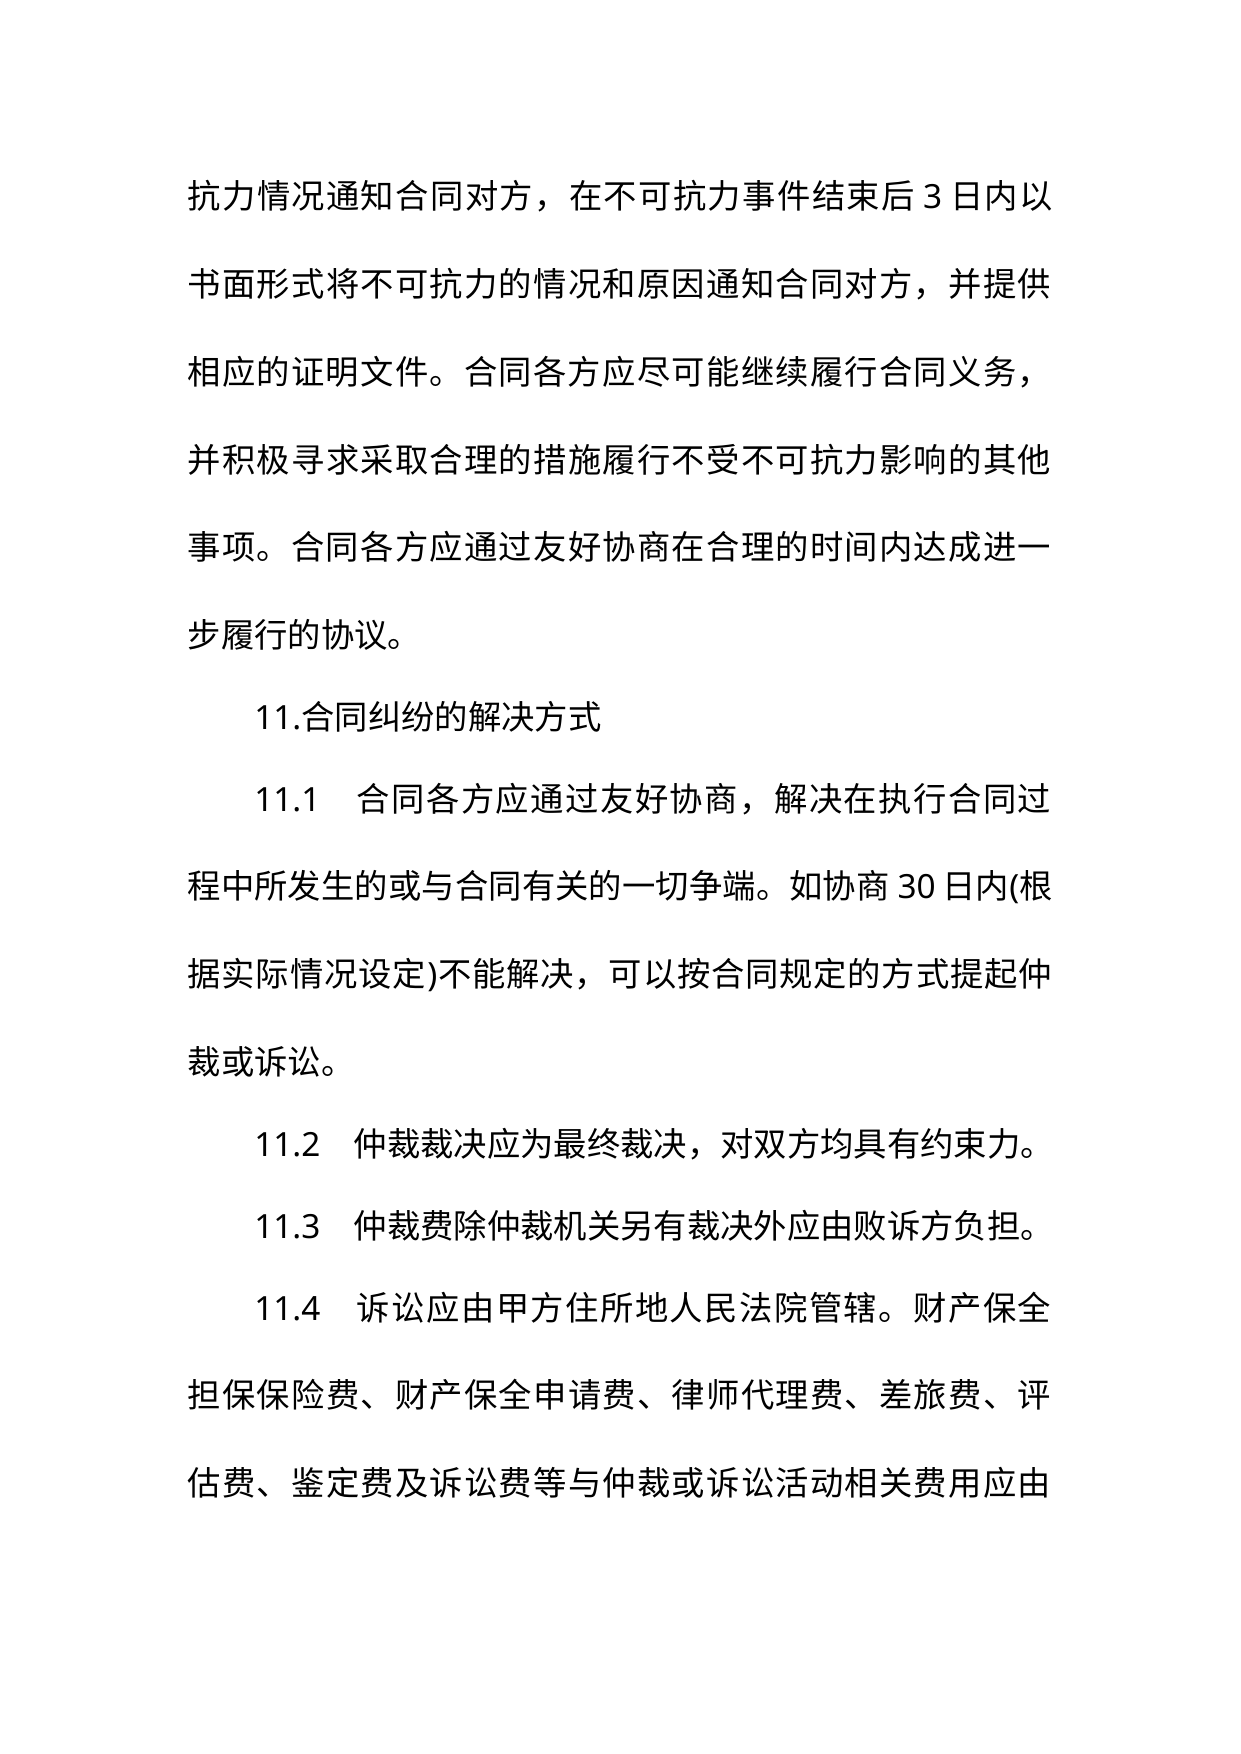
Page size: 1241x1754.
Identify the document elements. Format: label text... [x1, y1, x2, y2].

text 11.合同纠纷的解决方式 [187, 682, 1053, 747]
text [187, 1273, 1053, 1513]
text 11.3 仲裁费除仲裁机关另有裁决外应由败诉方负担。 [187, 1191, 1053, 1256]
text 11.2 仲裁裁决应为最终裁决，对双方均具有约束力。 [187, 1109, 1053, 1174]
text 11.1 合同各方应通过友好协商，解决在执行合同过程中所发生的或与合同有关的一切争端。如协商30日内(根据实际情况设定)不能解决，可以按合同规定的方式提起仲裁或诉讼。 [187, 764, 1053, 1092]
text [187, 162, 1053, 666]
